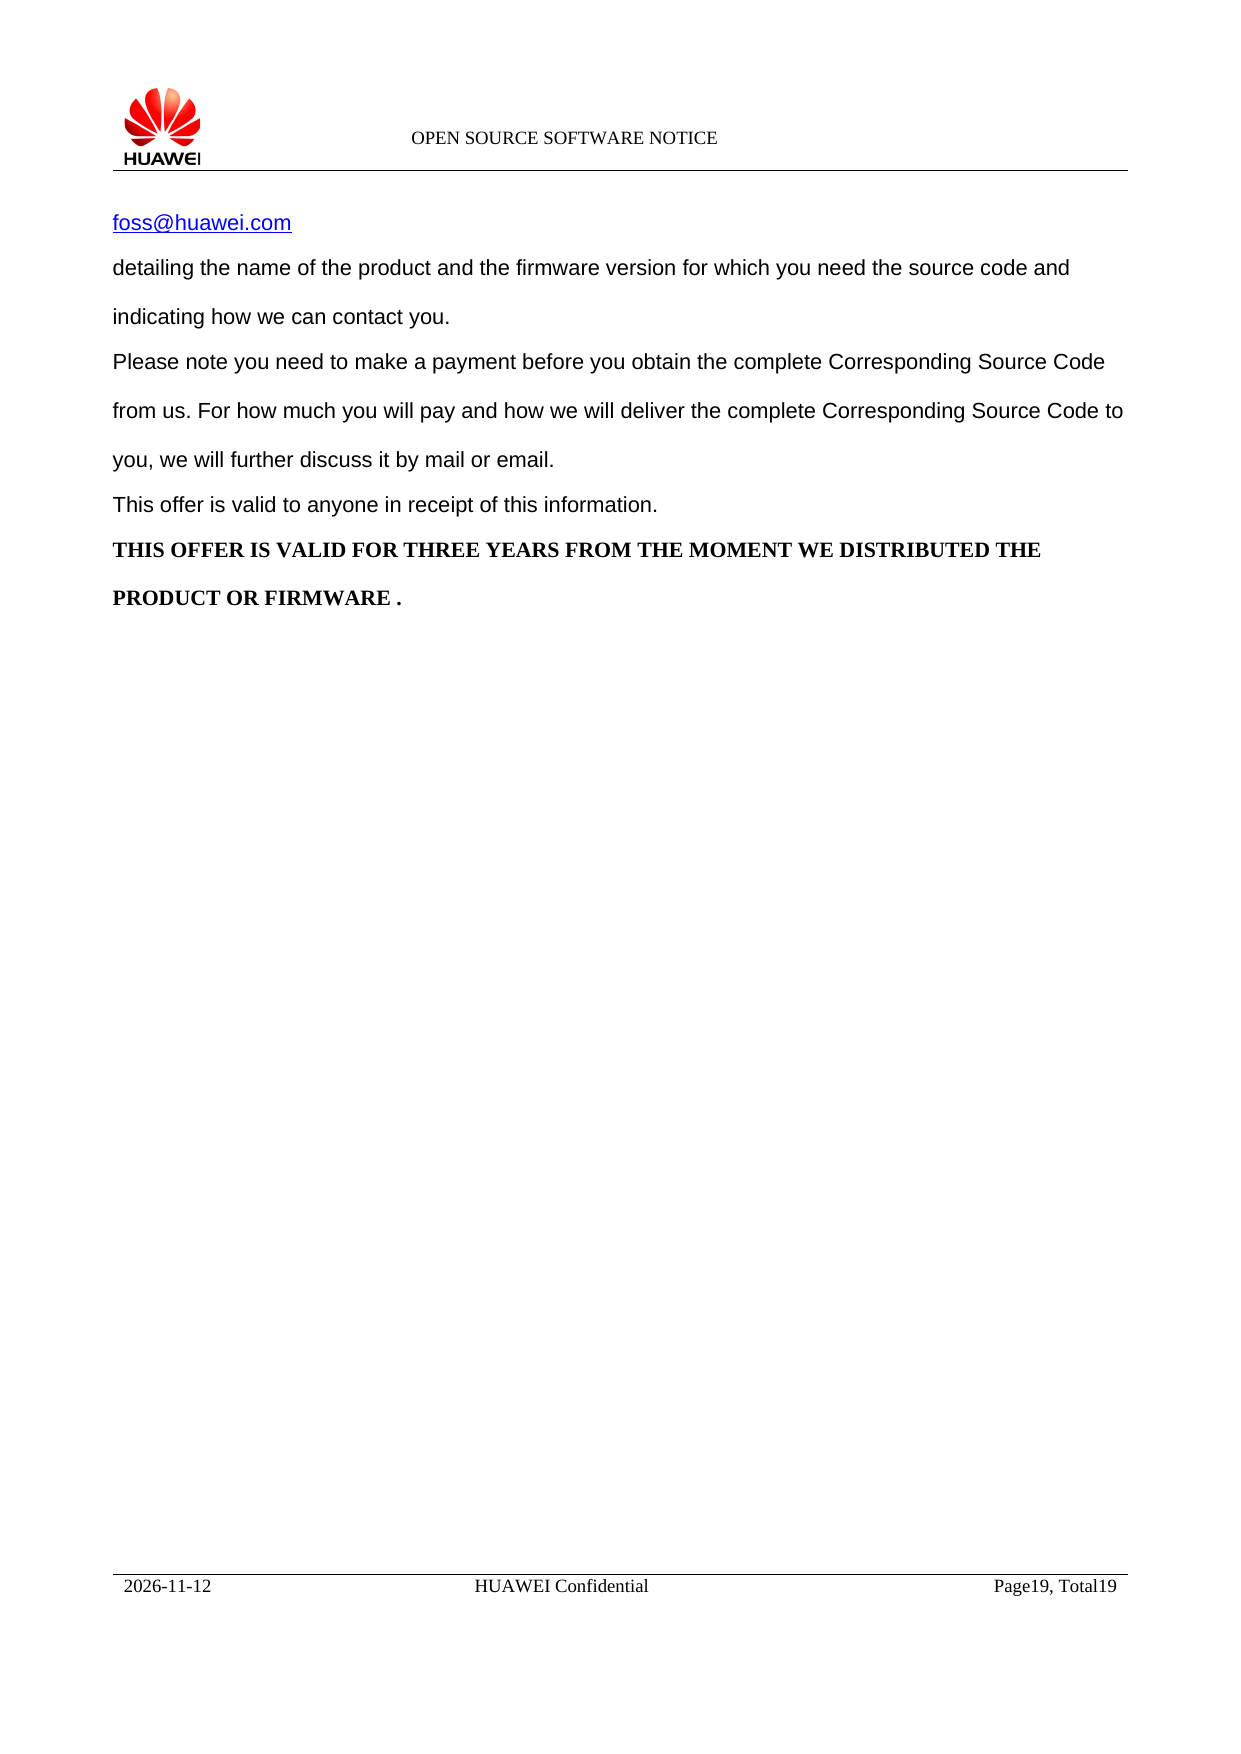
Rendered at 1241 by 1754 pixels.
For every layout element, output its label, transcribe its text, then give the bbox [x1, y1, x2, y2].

text foss@huawei.com [112, 206, 1128, 239]
text Please note you need to make a payment before you obtain the complete Corresponding Source Code from us. For how much you will pay and how we will deliver the complete Corresponding Source Code to you, we will further discuss it by mail or email. [112, 345, 1128, 475]
text This offer is valid to anyone in receipt of this information. [112, 488, 1128, 520]
picture [124, 88, 201, 165]
text detailing the name of the product and the firmware version for which you need the source code and indicating how we can contact you. [112, 251, 1128, 333]
text This offer is valid for three years from the moment we distributed the product or firmware . [112, 533, 1128, 614]
